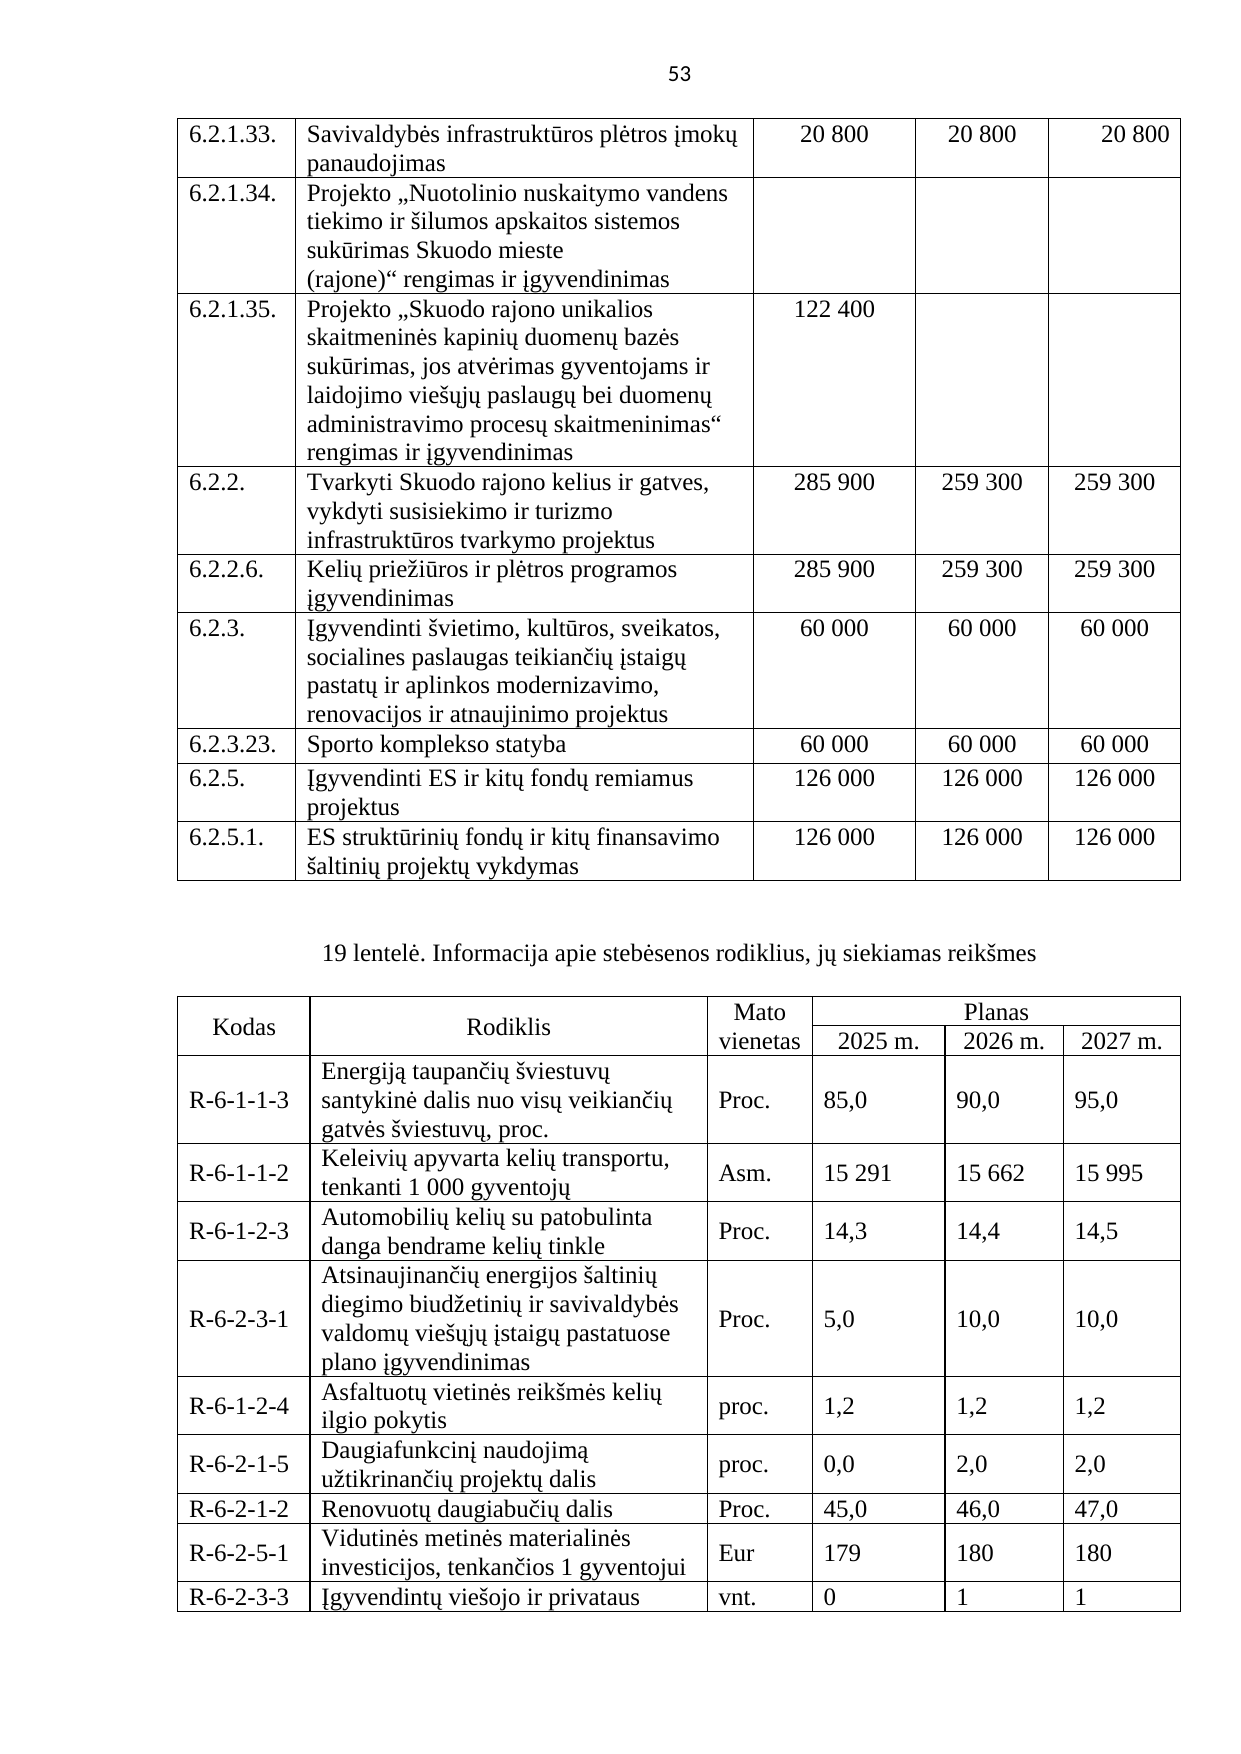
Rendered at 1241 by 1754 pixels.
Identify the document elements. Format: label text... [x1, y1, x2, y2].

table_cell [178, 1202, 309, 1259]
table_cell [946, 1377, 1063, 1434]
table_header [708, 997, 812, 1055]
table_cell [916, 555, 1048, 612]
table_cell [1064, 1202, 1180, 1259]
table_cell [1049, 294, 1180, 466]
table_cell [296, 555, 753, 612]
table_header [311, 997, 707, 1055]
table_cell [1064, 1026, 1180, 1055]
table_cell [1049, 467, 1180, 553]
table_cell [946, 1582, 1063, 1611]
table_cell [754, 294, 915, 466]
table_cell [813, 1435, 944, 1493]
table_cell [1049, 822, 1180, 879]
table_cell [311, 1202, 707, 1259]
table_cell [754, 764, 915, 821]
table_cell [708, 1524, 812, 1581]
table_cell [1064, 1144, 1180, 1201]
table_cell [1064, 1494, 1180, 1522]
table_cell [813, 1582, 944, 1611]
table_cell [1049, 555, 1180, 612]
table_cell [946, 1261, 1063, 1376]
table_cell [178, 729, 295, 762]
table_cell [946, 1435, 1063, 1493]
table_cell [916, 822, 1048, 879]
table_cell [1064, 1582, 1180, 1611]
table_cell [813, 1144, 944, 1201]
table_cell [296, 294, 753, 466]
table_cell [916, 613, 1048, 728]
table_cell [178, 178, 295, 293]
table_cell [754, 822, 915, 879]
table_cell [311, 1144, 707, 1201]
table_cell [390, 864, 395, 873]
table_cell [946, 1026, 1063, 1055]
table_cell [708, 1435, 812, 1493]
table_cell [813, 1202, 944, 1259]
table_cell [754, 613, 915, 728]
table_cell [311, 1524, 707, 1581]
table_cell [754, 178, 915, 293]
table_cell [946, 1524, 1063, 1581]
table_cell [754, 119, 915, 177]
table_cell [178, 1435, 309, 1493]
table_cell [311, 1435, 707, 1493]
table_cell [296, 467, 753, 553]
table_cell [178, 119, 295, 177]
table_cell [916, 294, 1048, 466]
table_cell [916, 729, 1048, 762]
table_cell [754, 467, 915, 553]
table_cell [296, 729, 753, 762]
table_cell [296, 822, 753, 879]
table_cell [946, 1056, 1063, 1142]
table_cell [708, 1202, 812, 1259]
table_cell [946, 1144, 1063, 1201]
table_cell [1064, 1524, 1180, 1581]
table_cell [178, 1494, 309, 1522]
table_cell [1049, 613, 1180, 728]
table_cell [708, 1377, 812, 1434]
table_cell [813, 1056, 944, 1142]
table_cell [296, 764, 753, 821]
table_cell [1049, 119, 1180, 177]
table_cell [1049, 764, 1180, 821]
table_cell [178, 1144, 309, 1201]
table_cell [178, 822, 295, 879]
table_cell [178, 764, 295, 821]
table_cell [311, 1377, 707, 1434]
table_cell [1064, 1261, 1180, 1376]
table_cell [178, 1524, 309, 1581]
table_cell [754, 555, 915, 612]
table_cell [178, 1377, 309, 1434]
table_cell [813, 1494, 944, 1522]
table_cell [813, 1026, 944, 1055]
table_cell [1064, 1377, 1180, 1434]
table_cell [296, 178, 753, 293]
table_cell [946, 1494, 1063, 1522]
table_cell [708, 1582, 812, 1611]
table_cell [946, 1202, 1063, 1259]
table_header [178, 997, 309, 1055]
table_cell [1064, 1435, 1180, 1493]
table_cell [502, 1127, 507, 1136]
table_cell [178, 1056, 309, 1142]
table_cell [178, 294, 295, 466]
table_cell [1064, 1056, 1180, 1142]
text 19 lentelė. Informacija apie stebėsenos rodiklius, jų siekiamas reikšmes [177, 938, 1181, 967]
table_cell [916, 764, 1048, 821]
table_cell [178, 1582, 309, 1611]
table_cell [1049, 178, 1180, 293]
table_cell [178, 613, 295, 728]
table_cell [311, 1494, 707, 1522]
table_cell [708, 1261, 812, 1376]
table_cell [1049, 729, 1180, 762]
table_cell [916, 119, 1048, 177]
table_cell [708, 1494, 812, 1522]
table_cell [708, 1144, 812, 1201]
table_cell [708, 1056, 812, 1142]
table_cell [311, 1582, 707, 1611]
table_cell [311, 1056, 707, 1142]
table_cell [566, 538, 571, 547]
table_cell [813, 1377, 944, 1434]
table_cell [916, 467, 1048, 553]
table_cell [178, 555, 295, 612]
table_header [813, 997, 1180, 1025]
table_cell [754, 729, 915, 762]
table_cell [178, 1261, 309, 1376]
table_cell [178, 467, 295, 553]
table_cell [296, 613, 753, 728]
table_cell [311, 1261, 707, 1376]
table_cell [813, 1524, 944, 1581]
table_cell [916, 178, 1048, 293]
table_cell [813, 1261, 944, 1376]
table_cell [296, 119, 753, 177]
